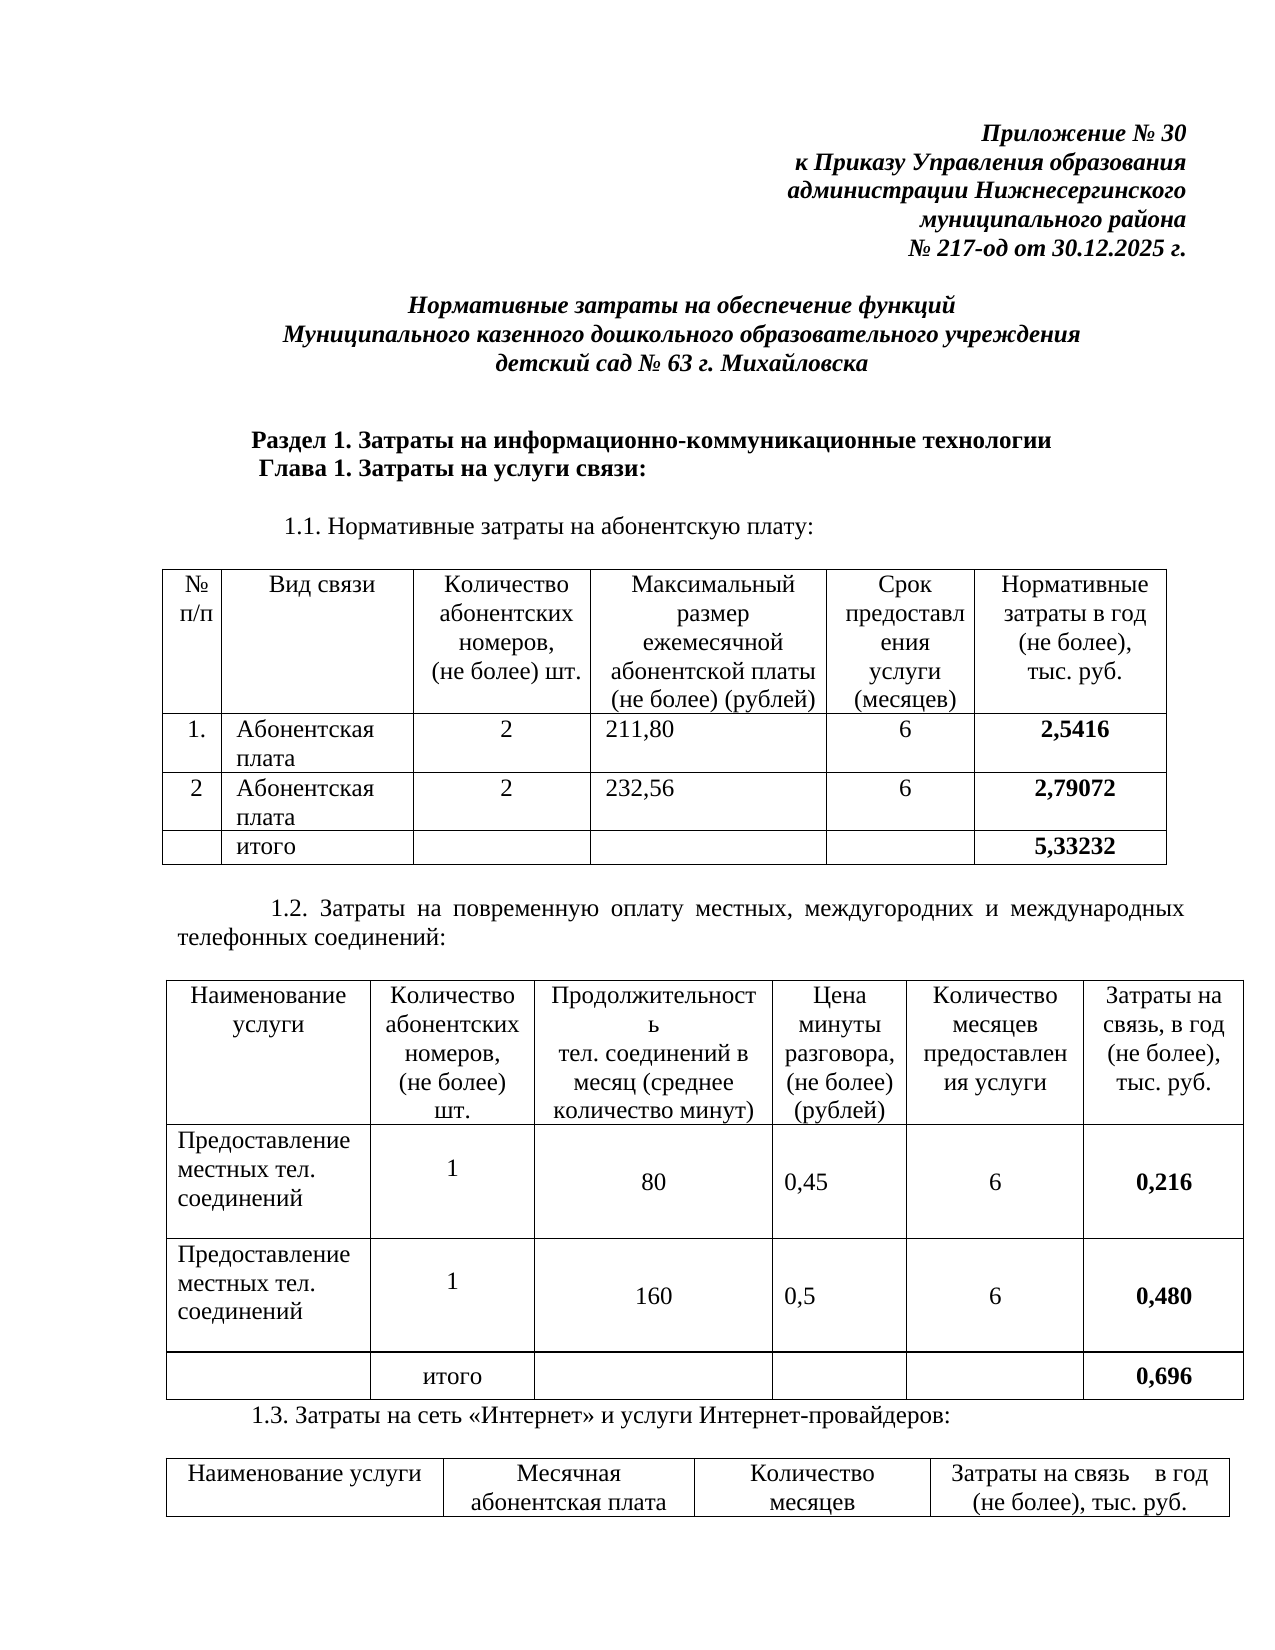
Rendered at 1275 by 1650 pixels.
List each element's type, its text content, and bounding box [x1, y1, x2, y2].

table_header Затраты на связь, в год (не более), тыс. руб. [1084, 981, 1243, 1124]
table_cell 5,33232 [975, 831, 1166, 863]
table_cell 0,5 [773, 1239, 906, 1351]
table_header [931, 1459, 1229, 1516]
table_cell [827, 831, 974, 863]
table_cell [907, 1353, 1083, 1399]
table_cell [773, 1353, 906, 1399]
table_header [695, 1459, 930, 1516]
table_cell [591, 831, 826, 863]
text 1.3. Затраты на сеть «Интернет» и услуги Интернет-провайдеров: [177, 1400, 1186, 1429]
table_cell 2 [414, 773, 590, 830]
table_cell 0,696 [1084, 1353, 1243, 1399]
table_cell 6 [907, 1239, 1083, 1351]
table_cell итого [371, 1353, 534, 1399]
text Раздел 1. Затраты на информационно-коммуникационные технологии [177, 425, 1186, 453]
table_header Максимальный размер ежемесячной абонентской платы (не более) (рублей) [591, 570, 826, 713]
table_cell 6 [827, 714, 974, 772]
table_cell Предоставление местных тел. соединений [167, 1239, 370, 1351]
table_header Нормативные затраты в год (не более), тыс. руб. [975, 570, 1166, 713]
table_header Наименование услуги [167, 981, 370, 1124]
table_cell 2,5416 [975, 714, 1166, 772]
table_cell 6 [827, 773, 974, 830]
table_cell Абонентская плата [222, 773, 413, 830]
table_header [444, 1459, 694, 1516]
table_cell 1 [371, 1239, 534, 1351]
text администрации Нижнесергинского [177, 176, 1186, 204]
table_cell Предоставление местных тел. соединений [167, 1125, 370, 1238]
table_cell [163, 831, 221, 863]
table_cell 0,45 [773, 1125, 906, 1238]
table_cell 160 [535, 1239, 772, 1351]
table_cell 6 [907, 1125, 1083, 1238]
table_cell 80 [535, 1125, 772, 1238]
text Нормативные затраты на обеспечение функций [177, 291, 1186, 319]
table_cell 0,480 [1084, 1239, 1243, 1351]
table_cell 0,216 [1084, 1125, 1243, 1238]
table_cell [167, 1353, 370, 1399]
text 1.1. Нормативные затраты на абонентскую плату: [177, 511, 1186, 540]
table_header Срок предоставления услуги (месяцев) [827, 570, 974, 713]
text к Приказу Управления образования [177, 147, 1186, 176]
text муниципального района [177, 204, 1186, 233]
table_cell [535, 1353, 772, 1399]
table_cell 1. [163, 714, 221, 772]
text детский сад № 63 г. Михайловска [177, 348, 1186, 377]
table_header Количество абонентских номеров, (не более) шт. [371, 981, 534, 1124]
text 1.2. Затраты на повременную оплату местных, междугородних и международных телефонных соединений: [177, 893, 1186, 951]
text Муниципального казенного дошкольного образовательного учреждения [177, 319, 1186, 348]
text Глава 1. Затраты на услуги связи: [177, 453, 1186, 482]
text № 217-од от 30.12.2025 г. [177, 233, 1186, 262]
table_cell Абонентская плата [222, 714, 413, 772]
table_header № п/п [163, 570, 221, 713]
table_cell [414, 831, 590, 863]
table_cell 2 [163, 773, 221, 830]
table_cell 232,56 [591, 773, 826, 830]
table_cell 2,79072 [975, 773, 1166, 830]
table_cell 2 [414, 714, 590, 772]
table_header Продолжительность тел. соединений в месяц (среднее количество минут) [535, 981, 772, 1124]
text Приложение № 30 [177, 118, 1186, 147]
table_header Количество месяцев предоставления услуги [907, 981, 1083, 1124]
table_cell 1 [371, 1125, 534, 1238]
table_header Наименование услуги [167, 1459, 443, 1516]
table_header Количество абонентских номеров, (не более) шт. [414, 570, 590, 713]
table_header Цена минуты разговора, (не более) (рублей) [773, 981, 906, 1124]
table_cell итого [222, 831, 413, 863]
table_cell 211,80 [591, 714, 826, 772]
table_header Вид связи [222, 570, 413, 713]
